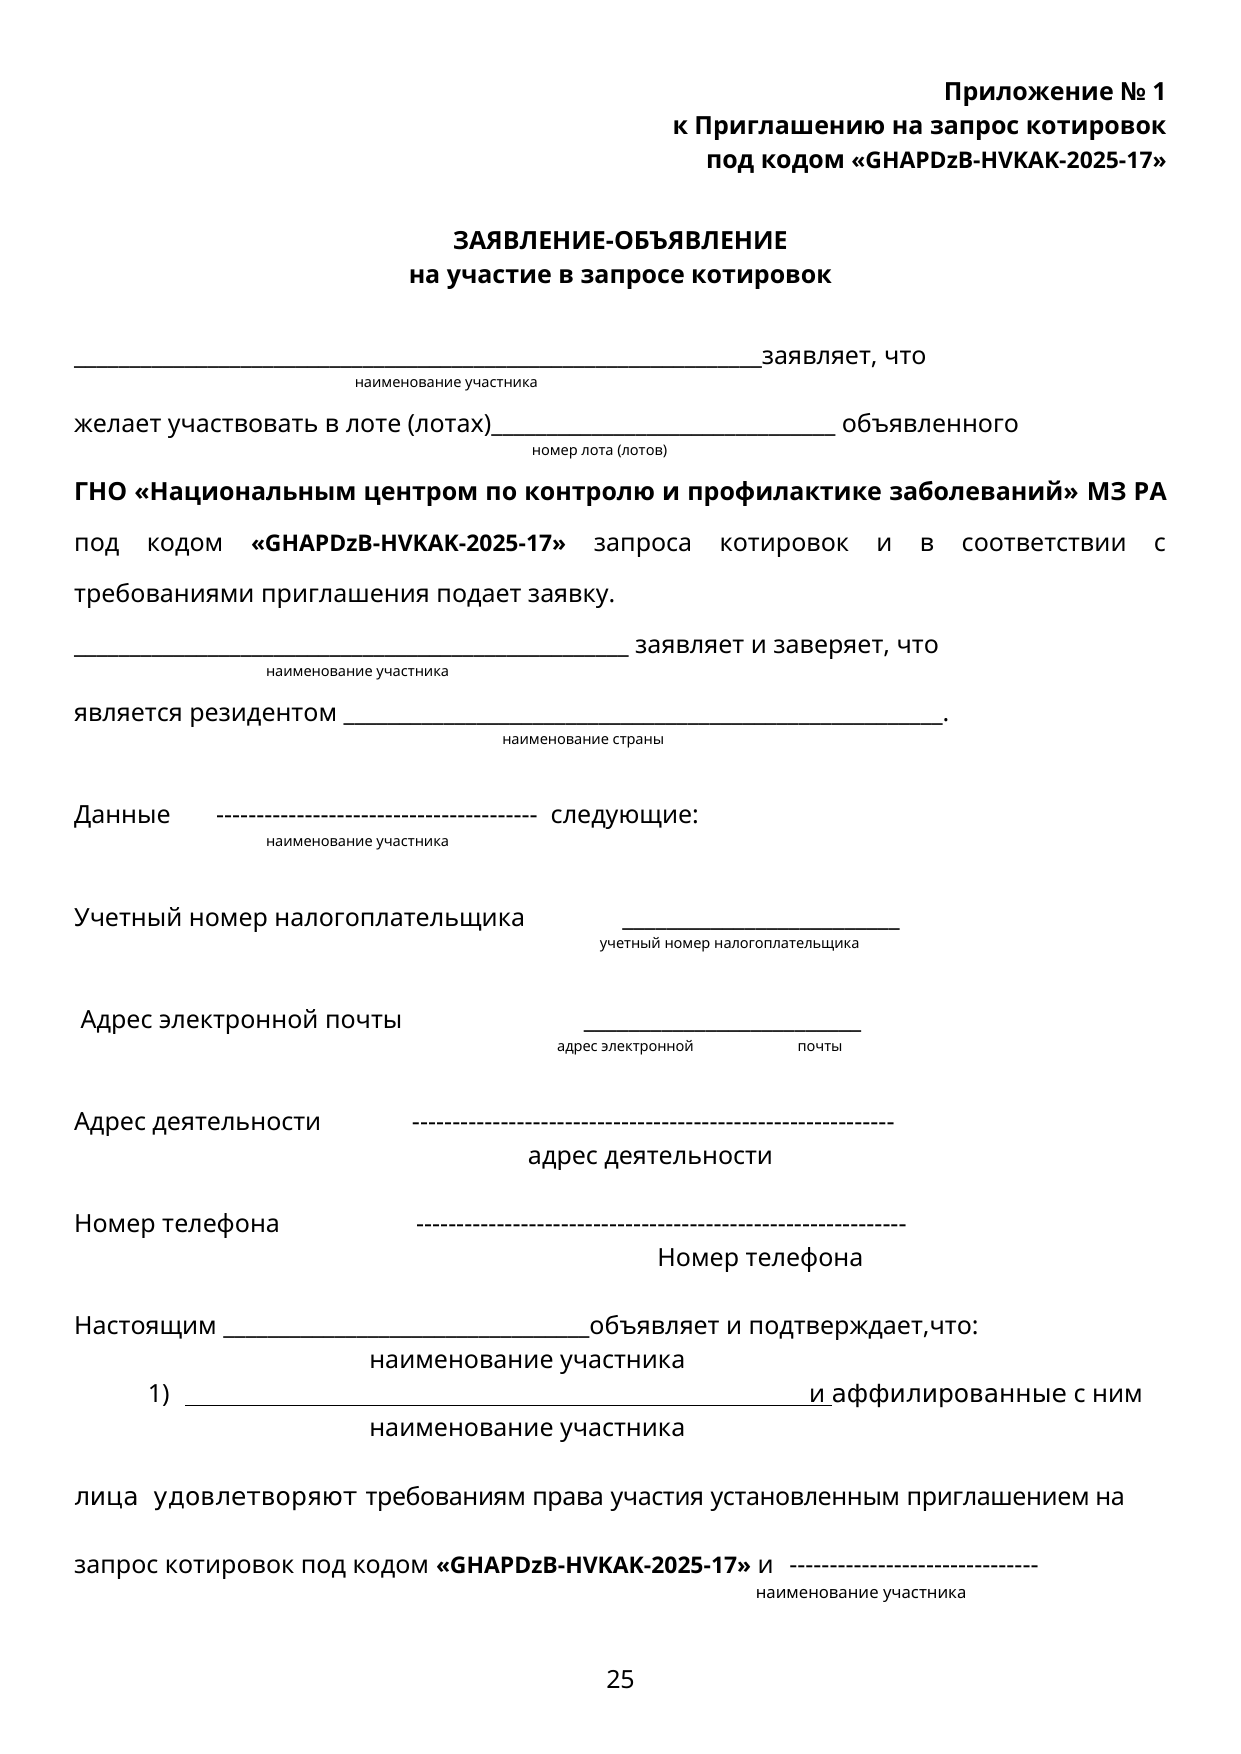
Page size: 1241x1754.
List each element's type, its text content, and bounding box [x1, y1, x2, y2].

text ГНО «Национальным центром по контролю и профилактике заболеваний» МЗ РА под кодом «GHAPDzB-HVKAK-2025-17» запроса котировок и в соответствии с требованиями приглашения подает заявку. [74, 473, 1167, 610]
text учетный номер налогоплательщика [502, 933, 1167, 967]
text запрос котировок под кодом «GHAPDzB-HVKAK-2025-17» и ------------------------------- [74, 1546, 1167, 1580]
text номер лота (лотов) [532, 439, 1167, 473]
text Данные ---------------------------------------- следующие: [74, 797, 1167, 831]
text наименование участника [266, 661, 1167, 695]
text ЗАЯВЛЕНИЕ-ОБЪЯВЛЕНИЕ [74, 223, 1167, 257]
text наименование участника [74, 1580, 1167, 1603]
text Приложение № 1 [74, 74, 1167, 108]
text Учетный номер налогоплательщика _________________________ [74, 899, 1167, 933]
text Адрес деятельности ------------------------------------------------------------ [74, 1103, 1167, 1138]
subtitle на участие в запросе котировок [74, 257, 1167, 291]
text Настоящим _________________________________объявляет и подтверждает,что: [74, 1308, 1167, 1342]
text адрес деятельности [74, 1138, 1167, 1172]
text адрес электронной почты [428, 1035, 1167, 1069]
text является резидентом ______________________________________________________. [74, 695, 1167, 729]
text Адрес электронной почты _________________________ [74, 1001, 1167, 1035]
text ______________________________________________________________заявляет, что [74, 337, 1167, 371]
text наименование страны [502, 729, 1167, 763]
text к Приглашению на запрос котировок под кодом «GHAPDzB-HVKAK-2025-17» [74, 108, 1167, 176]
text __________________________________________________ заявляет и заверяет, что [74, 627, 1167, 661]
text наименование участника [266, 831, 1167, 865]
text наименование участника [369, 1410, 1167, 1444]
text желает участвовать в лоте (лотах)_______________________________ объявленного [74, 405, 1167, 439]
text Номер телефона ------------------------------------------------------------- [74, 1206, 1167, 1240]
text наименование участника [369, 1342, 1167, 1376]
text наименование участника [354, 371, 1167, 405]
text 1) и аффилированные с ним [74, 1376, 1167, 1410]
text Номер телефона [443, 1240, 1167, 1274]
text лица удовлетворяют требованиям права участия установленным приглашением на [74, 1478, 1167, 1512]
